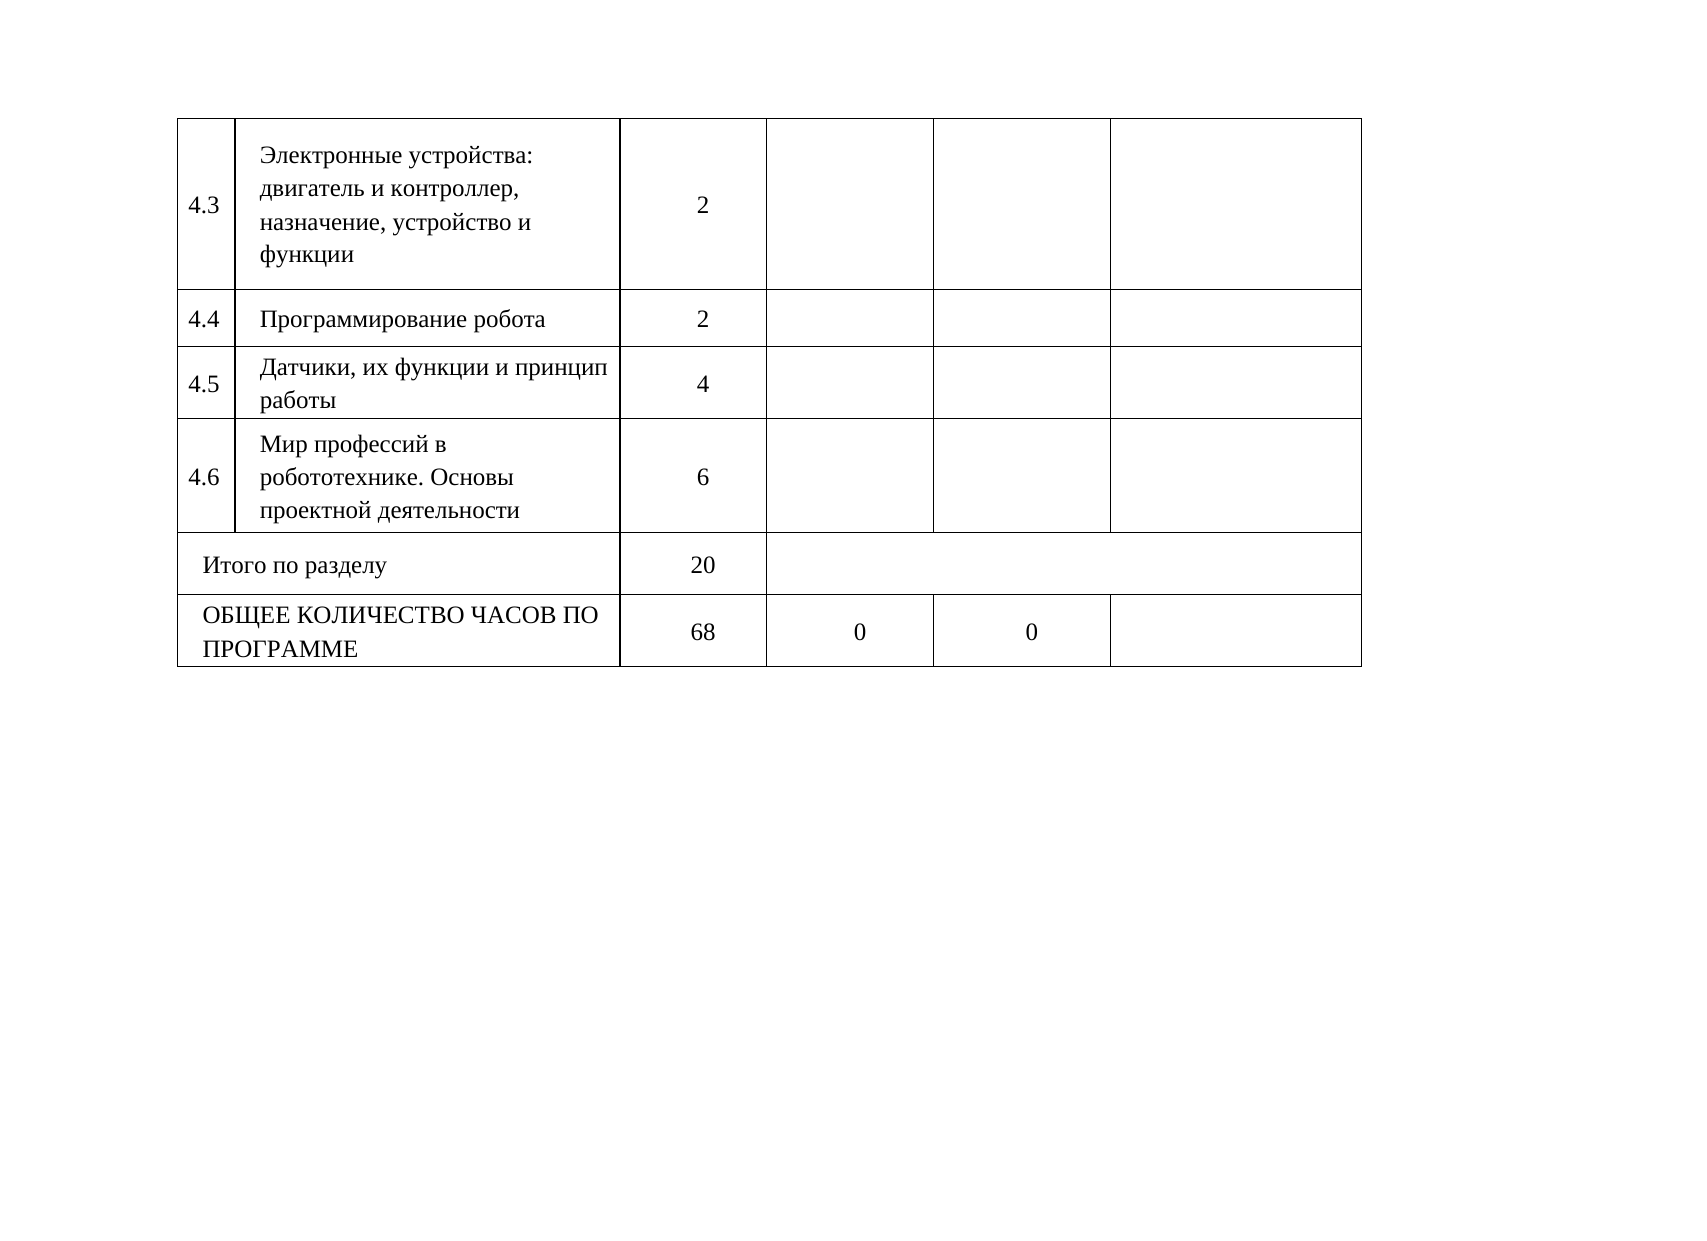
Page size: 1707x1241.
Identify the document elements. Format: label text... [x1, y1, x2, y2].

table_cell Итого по разделу [178, 533, 619, 594]
table_cell Мир профессий в робототехнике. Основы проектной деятельности [236, 419, 619, 532]
table_cell ОБЩЕЕ КОЛИЧЕСТВО ЧАСОВ ПО ПРОГРАММЕ [178, 595, 619, 666]
table_cell 6 [621, 419, 766, 532]
table_cell [934, 347, 1110, 418]
table_cell [1111, 419, 1361, 532]
table_cell 4.4 [178, 290, 234, 346]
table_cell [767, 290, 933, 346]
table_cell Электронные устройства: двигатель и контроллер, назначение, устройство и функции [236, 119, 619, 288]
table_cell 68 [621, 595, 766, 666]
table_cell [1111, 347, 1361, 418]
table_cell [934, 290, 1110, 346]
table_cell 2 [621, 290, 766, 346]
table_cell [767, 347, 933, 418]
table_cell [1111, 595, 1361, 666]
table_cell [934, 119, 1110, 288]
table_cell 0 [767, 595, 933, 666]
table_cell [767, 419, 933, 532]
table_cell 4.6 [178, 419, 234, 532]
table_cell [767, 533, 1361, 594]
table_cell [1111, 119, 1361, 288]
table_cell 4.5 [178, 347, 234, 418]
table_cell 2 [621, 119, 766, 288]
table_cell Датчики, их функции и принцип работы [236, 347, 619, 418]
table_cell [767, 119, 933, 288]
table_cell 4.3 [178, 119, 234, 288]
table_cell [934, 419, 1110, 532]
table_cell [1111, 290, 1361, 346]
table_cell 20 [621, 533, 766, 594]
table_cell 0 [934, 595, 1110, 666]
table_cell Программирование робота [236, 290, 619, 346]
table_cell 4 [621, 347, 766, 418]
